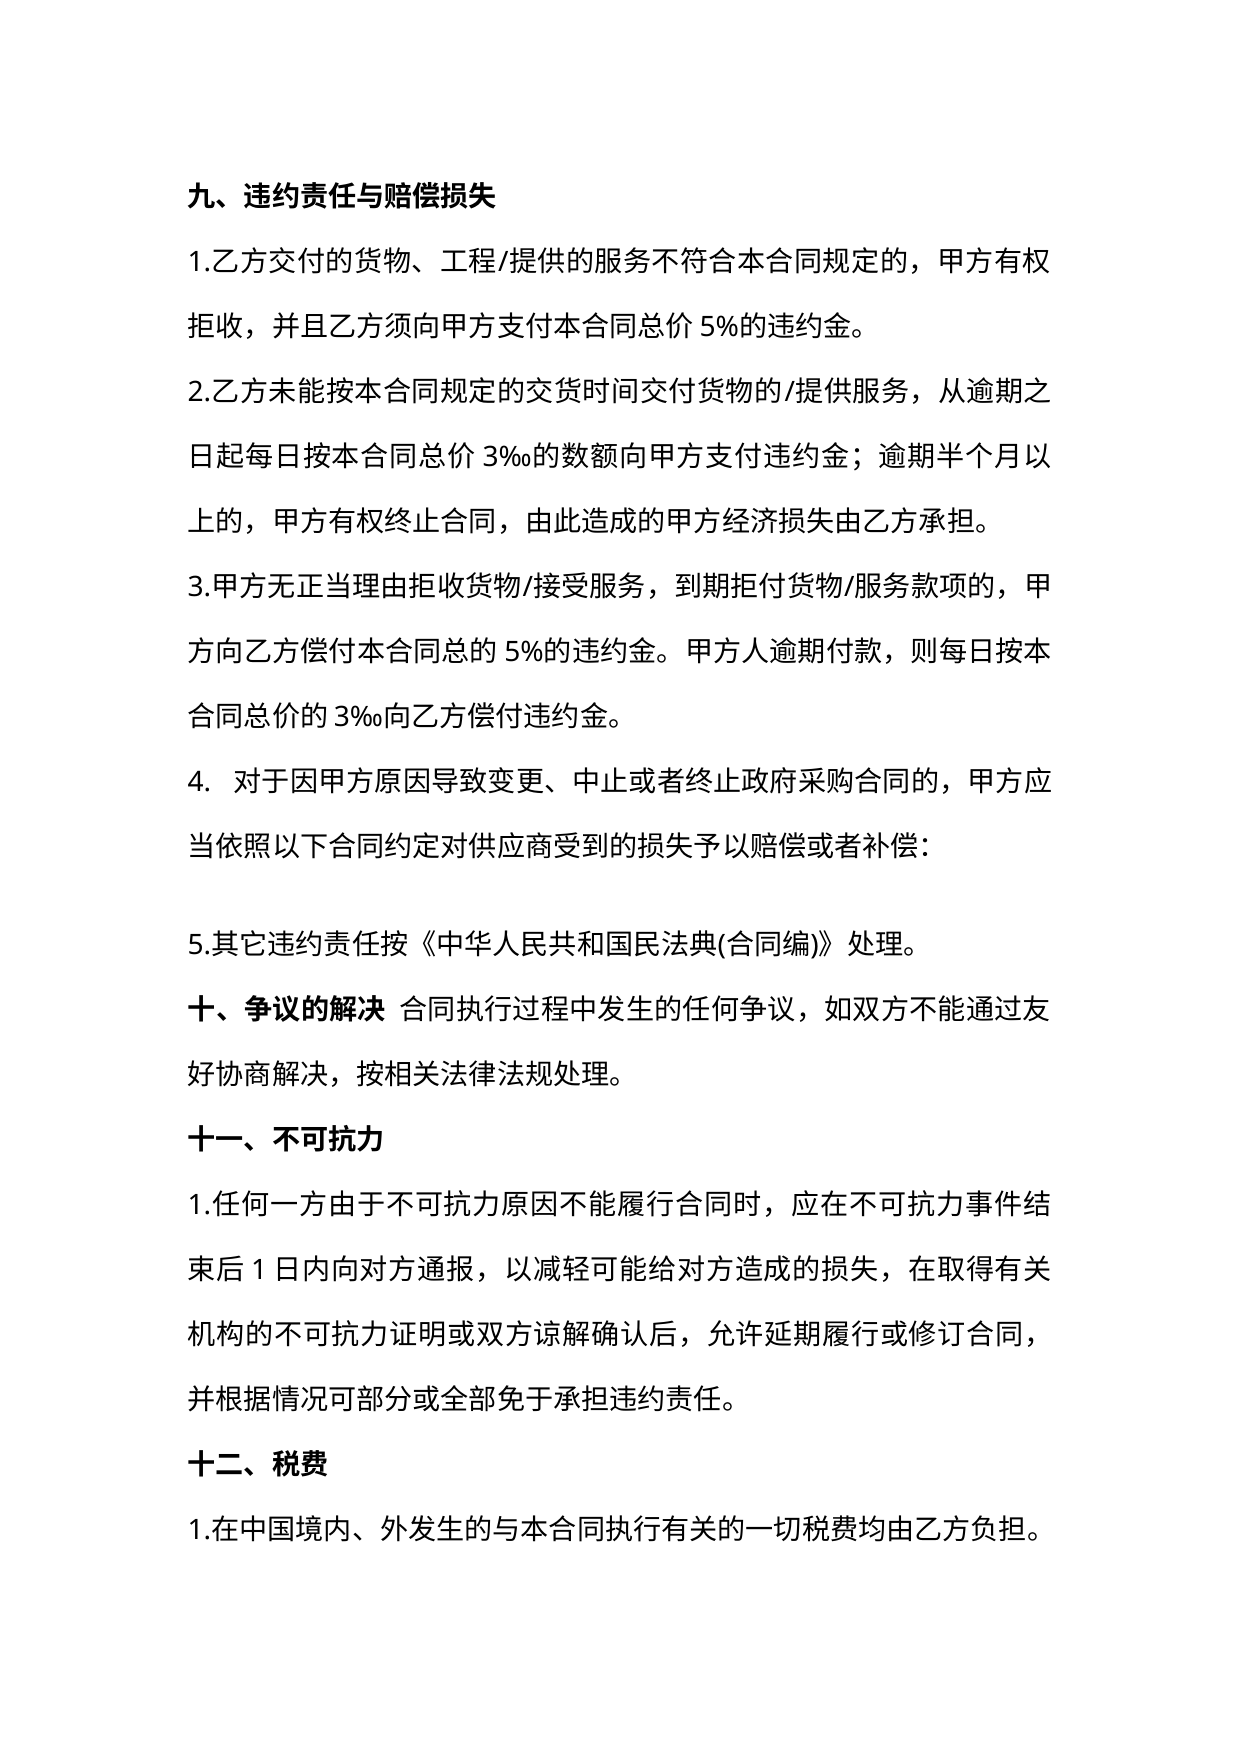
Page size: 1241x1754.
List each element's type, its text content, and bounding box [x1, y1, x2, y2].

text 1.任何一方由于不可抗力原因不能履行合同时，应在不可抗力事件结束后1日内向对方通报，以减轻可能给对方造成的损失，在取得有关机构的不可抗力证明或双方谅解确认后，允许延期履行或修订合同，并根据情况可部分或全部免于承担违约责任。 [187, 1169, 1053, 1429]
text 1.乙方交付的货物、工程/提供的服务不符合本合同规定的，甲方有权拒收，并且乙方须向甲方支付本合同总价5%的违约金。 [187, 227, 1053, 357]
text 十、争议的解决 合同执行过程中发生的任何争议，如双方不能通过友好协商解决，按相关法律法规处理。 [187, 974, 1053, 1104]
text 九、违约责任与赔偿损失 [187, 162, 1053, 227]
text 1.在中国境内、外发生的与本合同执行有关的一切税费均由乙方负担。 [187, 1494, 1053, 1559]
text 3.甲方无正当理由拒收货物/接受服务，到期拒付货物/服务款项的，甲方向乙方偿付本合同总的5%的违约金。甲方人逾期付款，则每日按本合同总价的3‰向乙方偿付违约金。 [187, 552, 1053, 747]
text 2.乙方未能按本合同规定的交货时间交付货物的/提供服务，从逾期之日起每日按本合同总价3‰的数额向甲方支付违约金；逾期半个月以上的，甲方有权终止合同，由此造成的甲方经济损失由乙方承担。 [187, 357, 1053, 552]
text 4. 对于因甲方原因导致变更、中止或者终止政府采购合同的，甲方应当依照以下合同约定对供应商受到的损失予以赔偿或者补偿： [187, 747, 1053, 877]
text 十二、税费 [187, 1429, 1053, 1494]
text 5.其它违约责任按《中华人民共和国民法典(合同编)》处理。 [187, 909, 1053, 974]
text 十一、不可抗力 [187, 1104, 1053, 1169]
